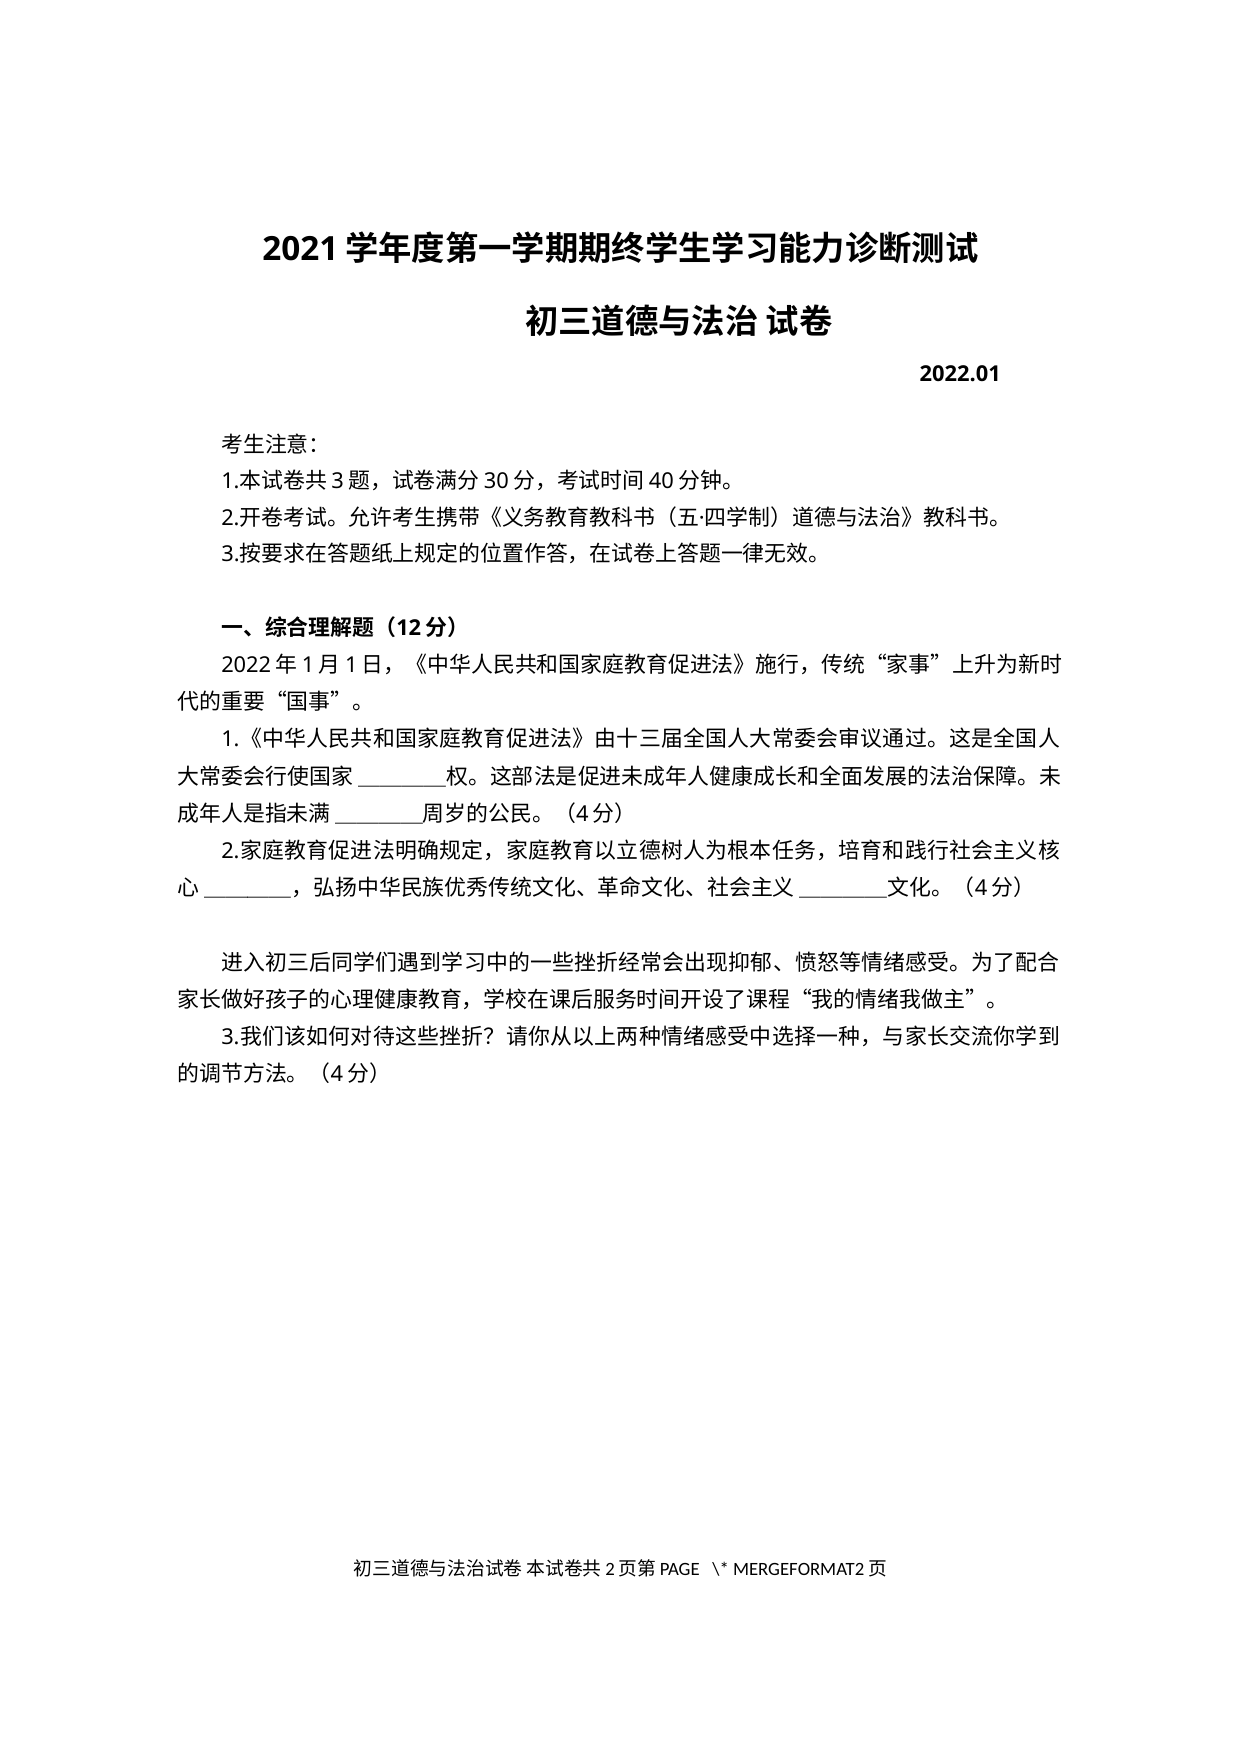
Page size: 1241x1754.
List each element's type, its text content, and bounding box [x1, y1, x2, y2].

text 进入初三后同学们遇到学习中的一些挫折经常会出现抑郁、愤怒等情绪感受。为了配合家长做好孩子的心理健康教育，学校在课后服务时间开设了课程“我的情绪我做主”。 [177, 944, 1063, 1014]
text 2.家庭教育促进法明确规定，家庭教育以立德树人为根本任务，培育和践行社会主义核心 ＿＿＿＿，弘扬中华民族优秀传统文化、革命文化、社会主义 ＿＿＿＿文化。（4分） [177, 833, 1063, 902]
text 1.《中华人民共和国家庭教育促进法》由十三届全国人大常委会审议通过。这是全国人大常委会行使国家 ＿＿＿＿权。这部法是促进未成年人健康成长和全面发展的法治保障。未成年人是指未满 ＿＿＿＿周岁的公民。（4分） [177, 721, 1063, 828]
text 3.我们该如何对待这些挫折？请你从以上两种情绪感受中选择一种，与家长交流你学到的调节方法。（4分） [177, 1018, 1063, 1088]
text 2.开卷考试。允许考生携带《义务教育教科书（五·四学制）道德与法治》教科书。 [177, 499, 1063, 531]
text 考生注意： [177, 427, 1063, 458]
text 2022年1月1日，《中华人民共和国家庭教育促进法》施行，传统“家事”上升为新时代的重要“国事”。 [177, 646, 1063, 716]
text 初三道德与法治 试卷 [177, 286, 1063, 351]
text 3.按要求在答题纸上规定的位置作答，在试卷上答题一律无效。 [177, 536, 1063, 568]
text 2022.01 [177, 358, 1001, 388]
text 2021学年度第一学期期终学生学习能力诊断测试 [177, 214, 1063, 279]
text 1.本试卷共3题，试卷满分30分，考试时间40分钟。 [177, 463, 1063, 495]
text 一、综合理解题（12分） [177, 609, 1063, 642]
